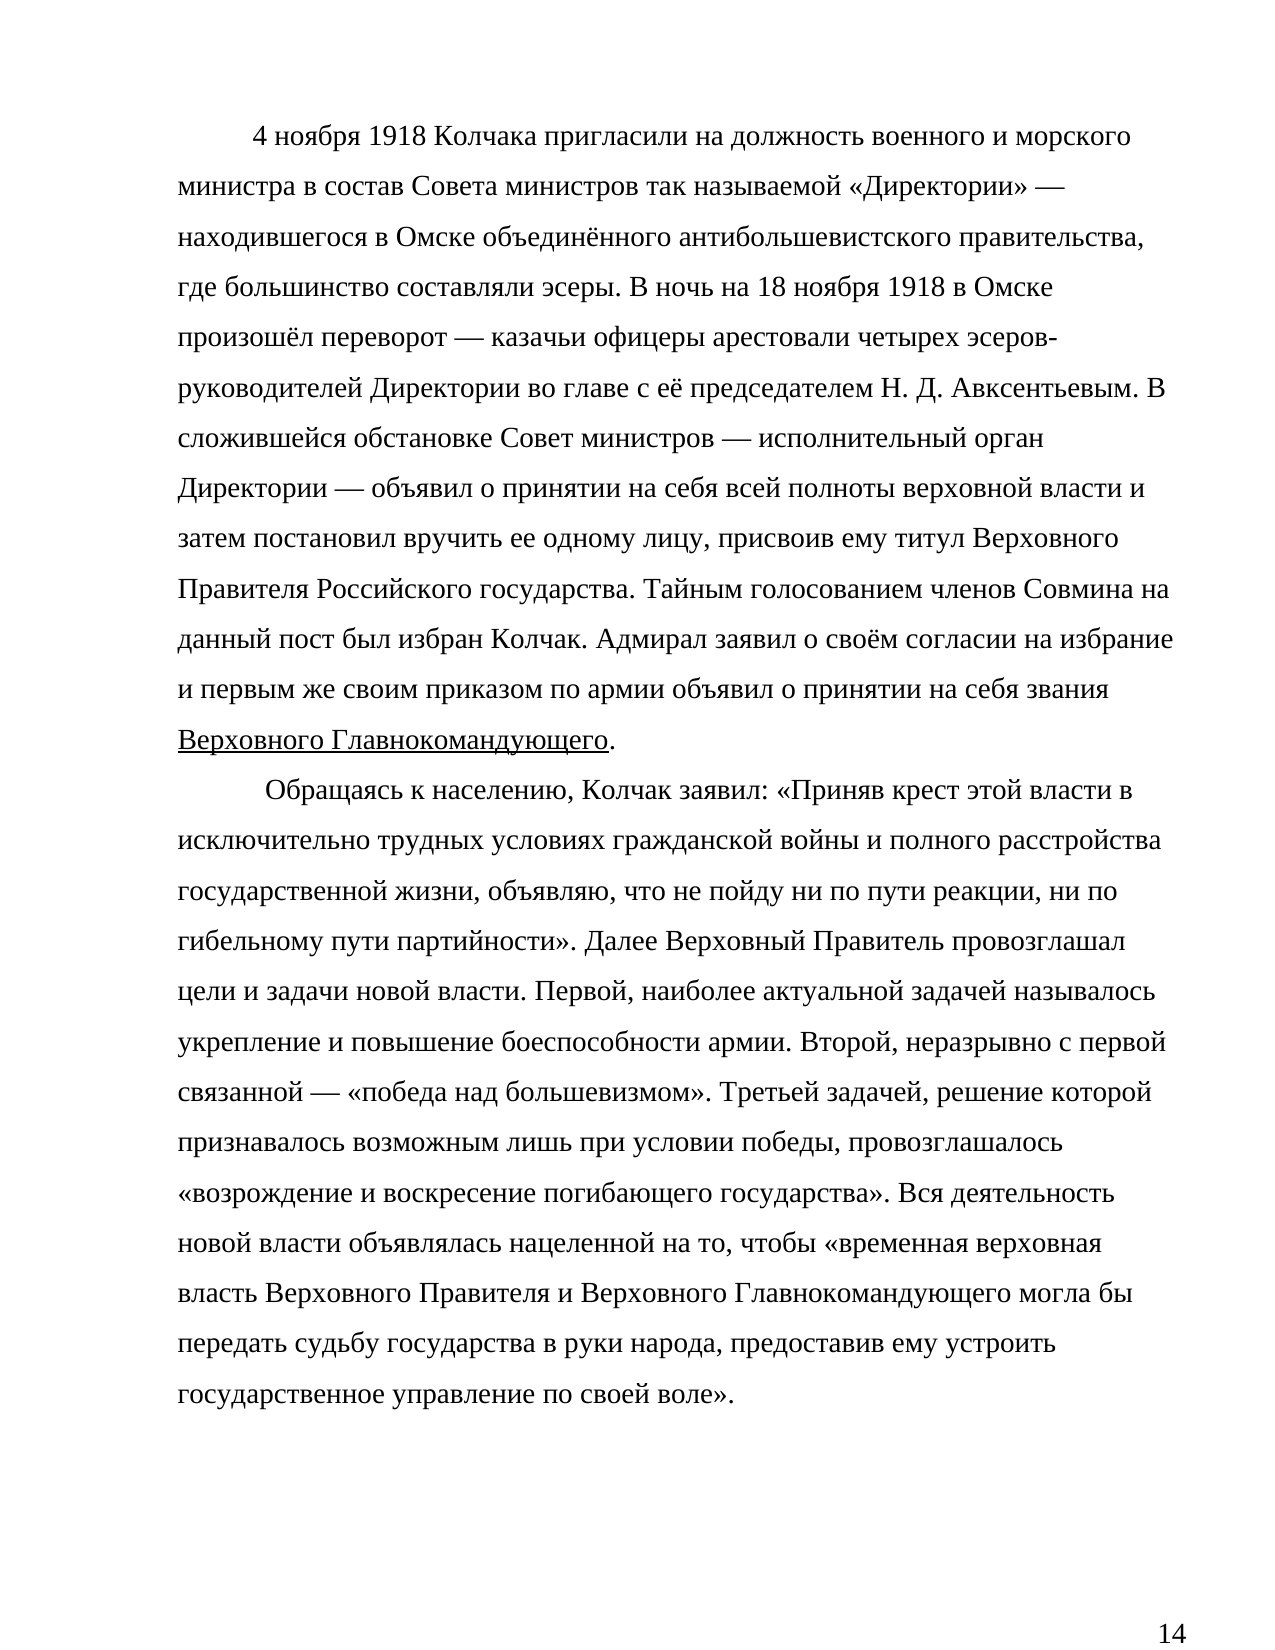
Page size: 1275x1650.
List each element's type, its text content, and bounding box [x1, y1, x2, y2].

text 4 ноября 1918 Колчака пригласили на должность военного и морского министра в состав Совета министров так называемой «Директории» — находившегося в Омске объединённого антибольшевистского правительства, где большинство составляли эсеры. В ночь на 18 ноября 1918 в Омске произошёл переворот — казачьи офицеры арестовали четырех эсеров-руководителей Директории во главе с её председателем Н. Д. Авксентьевым. В сложившейся обстановке Совет министров — исполнительный орган Директории — объявил о принятии на себя всей полноты верховной власти и затем постановил вручить ее одному лицу, присвоив ему титул Верховного Правителя Российского государства. Тайным голосованием членов Совмина на данный пост был избран Колчак. Адмирал заявил о своём согласии на избрание и первым же своим приказом по армии объявил о принятии на себя звания Верховного Главнокомандующего. [177, 118, 1186, 755]
text Обращаясь к населению, Колчак заявил: «Приняв крест этой власти в исключительно трудных условиях гражданской войны и полного расстройства государственной жизни, объявляю, что не пойду ни по пути реакции, ни по гибельному пути партийности». Далее Верховный Правитель провозглашал цели и задачи новой власти. Первой, наиболее актуальной задачей называлось укрепление и повышение боеспособности армии. Второй, неразрывно с первой связанной — «победа над большевизмом». Третьей задачей, решение которой признавалось возможным лишь при условии победы, провозглашалось «возрождение и воскресение погибающего государства». Вся деятельность новой власти объявлялась нацеленной на то, чтобы «временная верховная власть Верховного Правителя и Верховного Главнокомандующего могла бы передать судьбу государства в руки народа, предоставив ему устроить государственное управление по своей воле». [177, 772, 1186, 1409]
